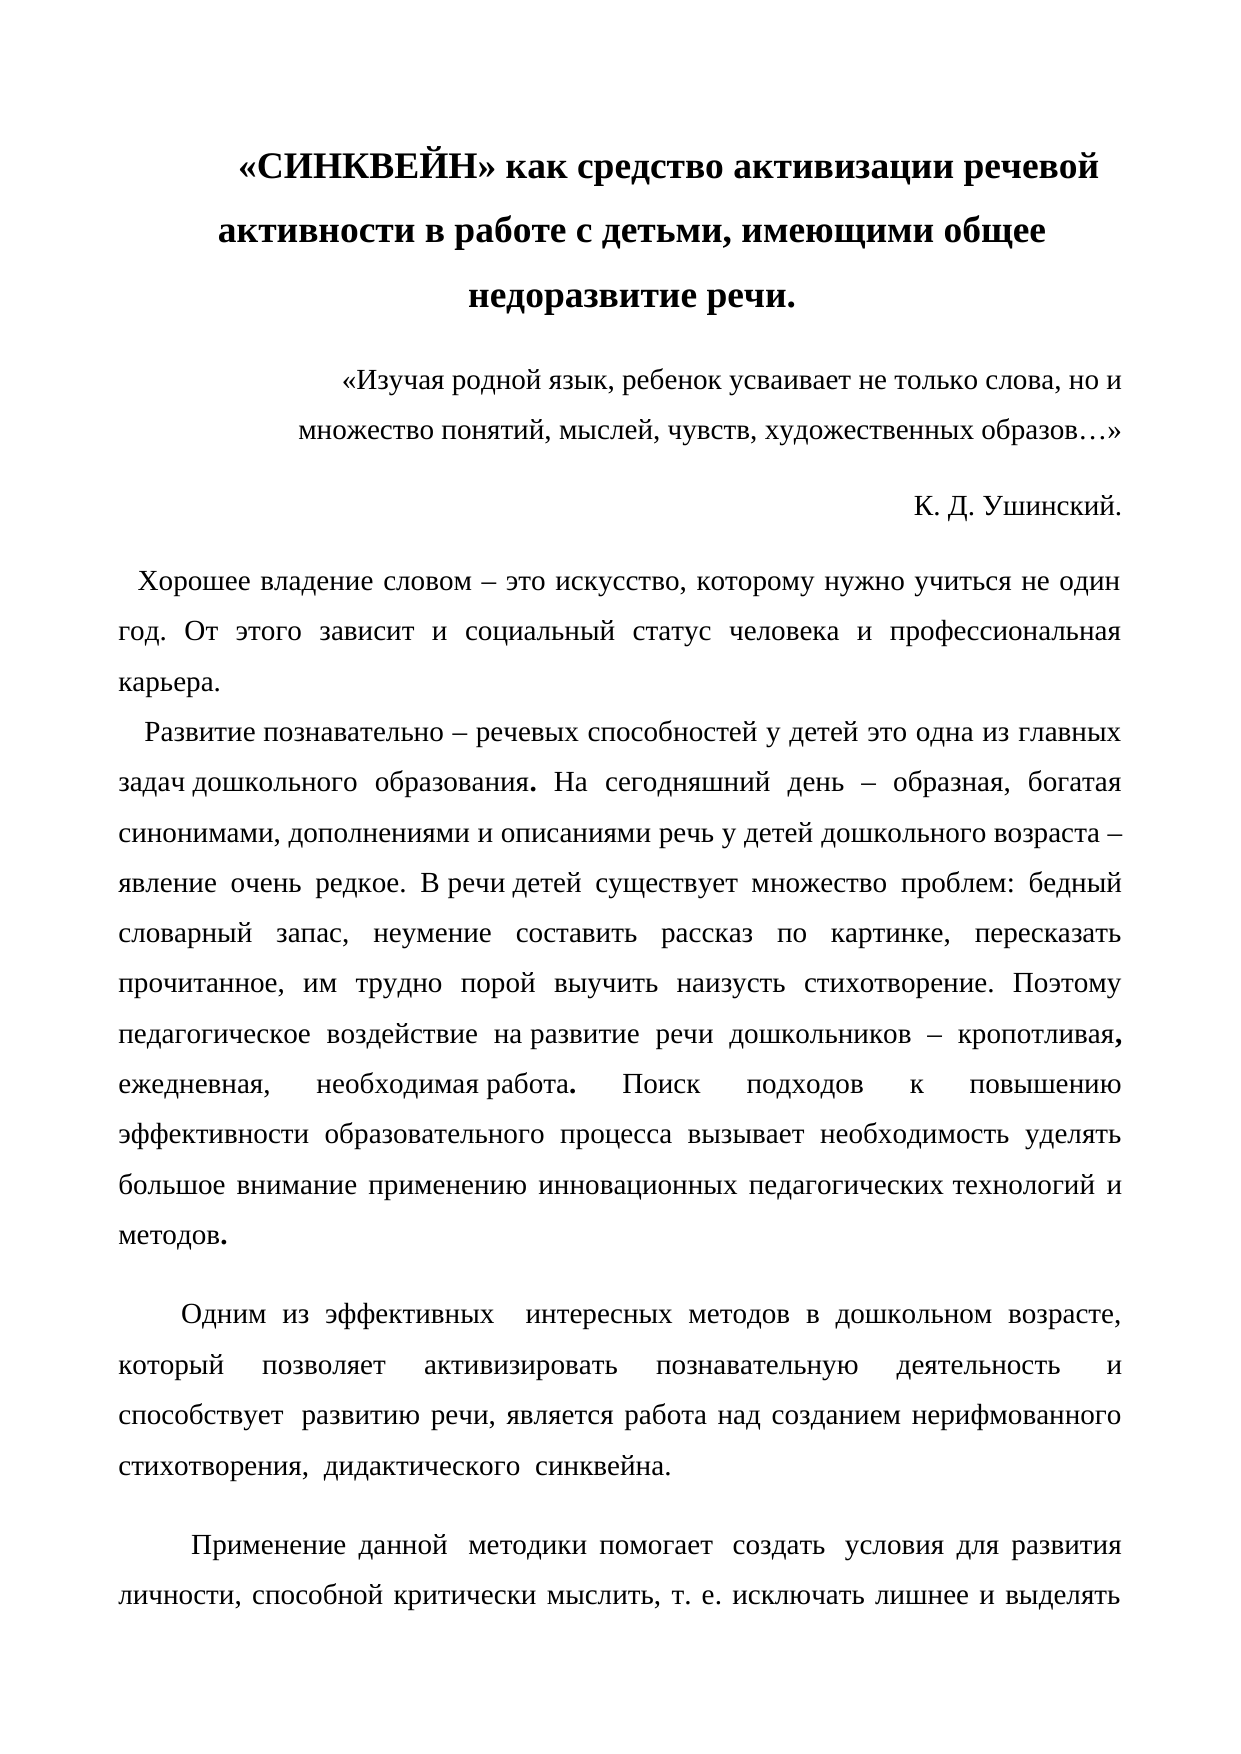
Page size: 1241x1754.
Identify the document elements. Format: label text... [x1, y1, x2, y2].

text Хорошее владение словом – это искусство, которому нужно учиться не один год. От этого зависит и социальный статус человека и профессиональная карьера. [118, 563, 1122, 697]
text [118, 1527, 1122, 1611]
text «СИНКВЕЙН» как средство активизации речевой активности в работе с детьми, имеющими общее недоразвитие речи. [142, 143, 1122, 316]
text Развитие познавательно – речевых способностей у детей это одна из главных задач дошкольного образования. На сегодняшний день – образная, богатая синонимами, дополнениями и описаниями речь у детей дошкольного возраста – явление очень редкое. В речи детей существует множество проблем: бедный словарный запас, неумение составить рассказ по картинке, пересказать прочитанное, им трудно порой выучить наизусть стихотворение. Поэтому педагогическое воздействие на развитие речи дошкольников – кропотливая, ежедневная, необходимая работа. Поиск подходов к повышению эффективности образовательного процесса вызывает необходимость уделять большое внимание применению инновационных педагогических технологий и методов. [118, 714, 1122, 1251]
text К. Д. Ушинский. [142, 488, 1122, 521]
text Одним из эффективных интересных методов в дошкольном возрасте, который позволяет активизировать познавательную деятельность и способствует развитию речи, является работа над созданием нерифмованного стихотворения, дидактического синквейна. [118, 1297, 1122, 1481]
text «Изучая родной язык, ребенок усваивает не только слова, но и множество понятий, мыслей, чувств, художественных образов…» [142, 362, 1122, 446]
